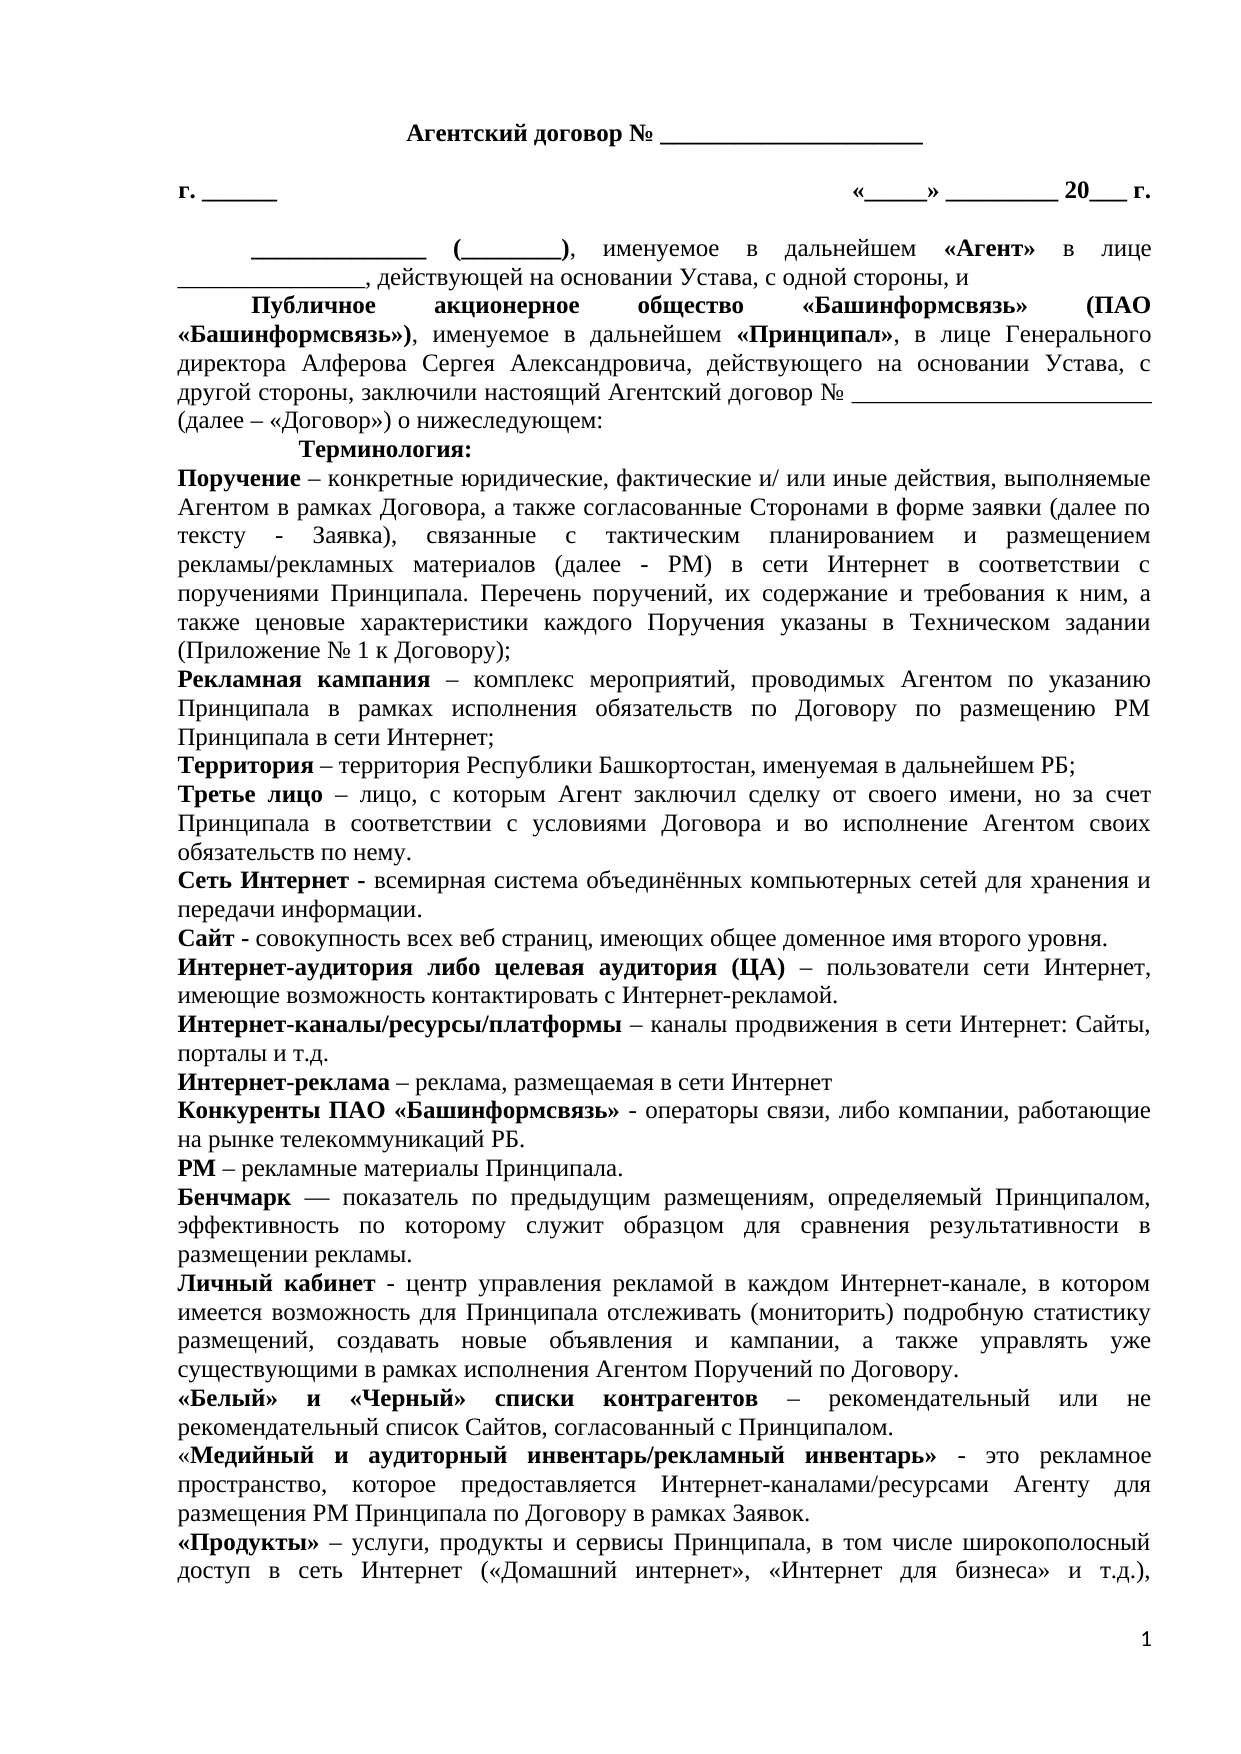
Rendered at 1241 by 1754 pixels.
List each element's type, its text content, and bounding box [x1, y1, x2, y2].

text Интернет-каналы/ресурсы/платформы – каналы продвижения в сети Интернет: Сайты, порталы и т.д. [177, 1009, 1152, 1067]
text Конкуренты ПАО «Башинформсвязь» - операторы связи, либо компании, работающие на рынке телекоммуникаций РБ. [177, 1096, 1152, 1153]
text «Медийный и аудиторный инвентарь/рекламный инвентарь» - это рекламное пространство, которое предоставляется Интернет-каналами/ресурсами Агенту для размещения РМ Принципала по Договору в рамках Заявок. [177, 1441, 1152, 1527]
text Рекламная кампания – комплекс мероприятий, проводимых Агентом по указанию Принципала в рамках исполнения обязательств по Договору по размещению РМ Принципала в сети Интернет; [177, 664, 1152, 751]
text Территория – территория Республики Башкортостан, именуемая в дальнейшем РБ; [177, 751, 1152, 779]
text Поручение – конкретные юридические, фактические и/ или иные действия, выполняемые Агентом в рамках Договора, а также согласованные Сторонами в форме заявки (далее по тексту - Заявка), связанные с тактическим планированием и размещением рекламы/рекламных материалов (далее - РМ) в сети Интернет в соответствии с поручениями Принципала. Перечень поручений, их содержание и требования к ним, а также ценовые характеристики каждого Поручения указаны в Техническом задании (Приложение № 1 к Договору); [177, 463, 1152, 664]
text Интернет-аудитория либо целевая аудитория (ЦА) – пользователи сети Интернет, имеющие возможность контактировать с Интернет-рекламой. [177, 952, 1152, 1009]
text Третье лицо – лицо, с которым Агент заключил сделку от своего имени, но за счет Принципала в соответствии с условиями Договора и во исполнение Агентом своих обязательств по нему. [177, 779, 1152, 866]
text Публичное акционерное общество «Башинформсвязь» (ПАО «Башинформсвязь»), именуемое в дальнейшем «Принципал», в лице Генерального директора Алферова Сергея Александровича, действующего на основании Устава, с другой стороны, заключили настоящий Агентский договор № ________________________ (далее – «Договор») о нижеследующем: [177, 291, 1152, 434]
text Сеть Интернет - всемирная система объединённых компьютерных сетей для хранения и передачи информации. [177, 866, 1152, 923]
text Бенчмарк — показатель по предыдущим размещениям, определяемый Принципалом, эффективность по которому служит образцом для сравнения результативности в размещении рекламы. [177, 1182, 1152, 1268]
text Личный кабинет - центр управления рекламой в каждом Интернет-канале, в котором имеется возможность для Принципала отслеживать (мониторить) подробную статистику размещений, создавать новые объявления и кампании, а также управлять уже существующими в рамках исполнения Агентом Поручений по Договору. [177, 1268, 1152, 1383]
text г. ______ «_____» _________ 20___ г. [177, 176, 1152, 204]
text Интернет-реклама – реклама, размещаемая в сети Интернет [177, 1067, 1152, 1096]
text ______________ (________), именуемое в дальнейшем «Агент» в лице _______________, действующей на основании Устава, с одной стороны, и [177, 233, 1152, 291]
text Агентский договор № _____________________ [177, 118, 1152, 147]
text Сайт - совокупность всех веб страниц, имеющих общее доменное имя второго уровня. [177, 923, 1152, 952]
text Терминология: [224, 434, 1152, 463]
text «Белый» и «Черный» списки контрагентов – рекомендательный или не рекомендательный список Сайтов, согласованный с Принципалом. [177, 1383, 1152, 1441]
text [177, 1527, 1152, 1584]
text РМ – рекламные материалы Принципала. [177, 1153, 1152, 1182]
